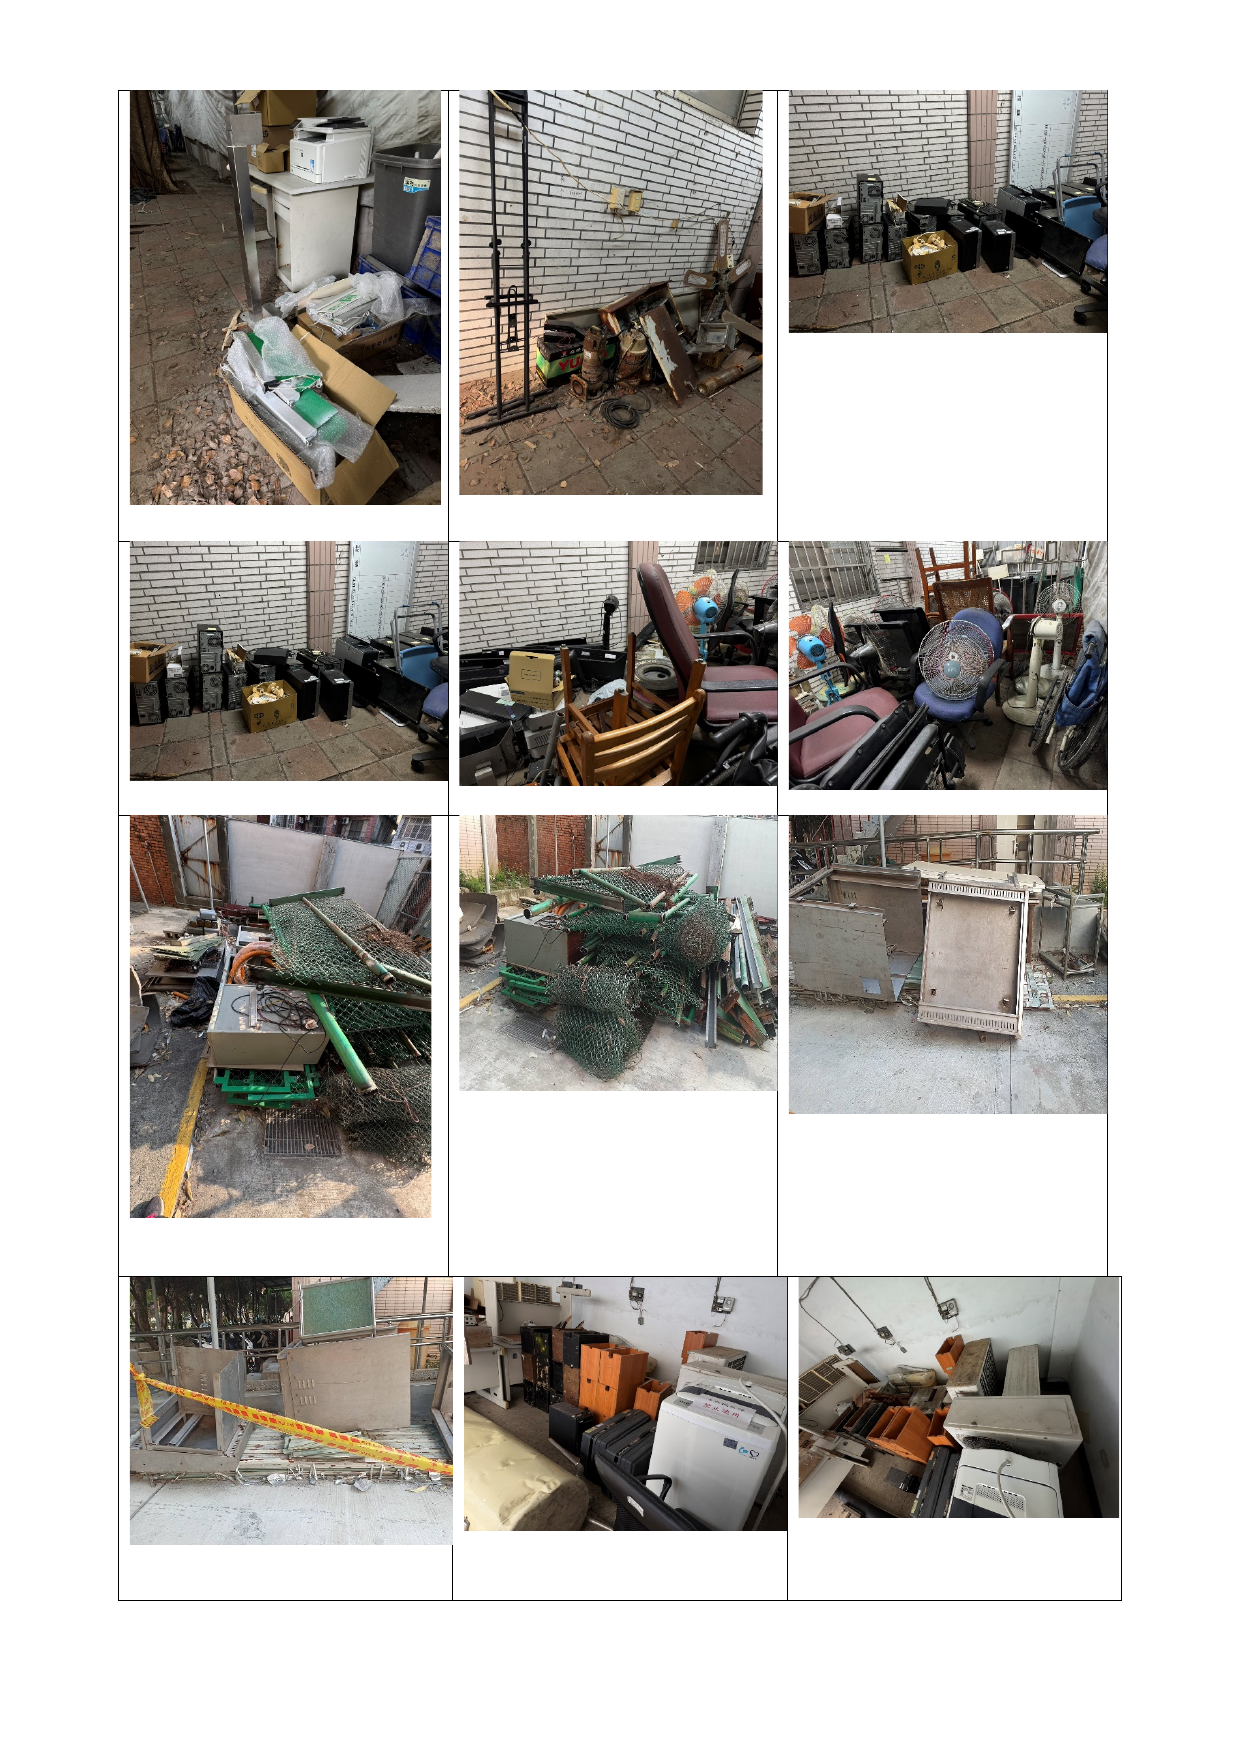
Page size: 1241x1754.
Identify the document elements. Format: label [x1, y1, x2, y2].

table_cell [449, 816, 777, 1276]
table_cell [119, 542, 448, 814]
picture [459, 541, 778, 786]
table_header [119, 91, 448, 541]
picture [788, 90, 1108, 333]
table_cell [788, 1277, 1121, 1600]
table_cell [778, 542, 1107, 814]
picture [129, 1277, 453, 1545]
picture [459, 815, 778, 1091]
table_header [449, 91, 777, 541]
picture [788, 541, 1108, 790]
table_cell [119, 1277, 452, 1600]
picture [798, 1277, 1120, 1518]
picture [464, 1277, 788, 1531]
table_cell [449, 542, 777, 814]
picture [129, 90, 441, 505]
table_header [778, 91, 1107, 541]
table_cell [778, 816, 1107, 1276]
picture [788, 815, 1108, 1114]
picture [459, 90, 763, 495]
picture [129, 541, 449, 781]
table_cell [453, 1277, 787, 1600]
table_cell [119, 816, 448, 1276]
picture [129, 815, 432, 1218]
